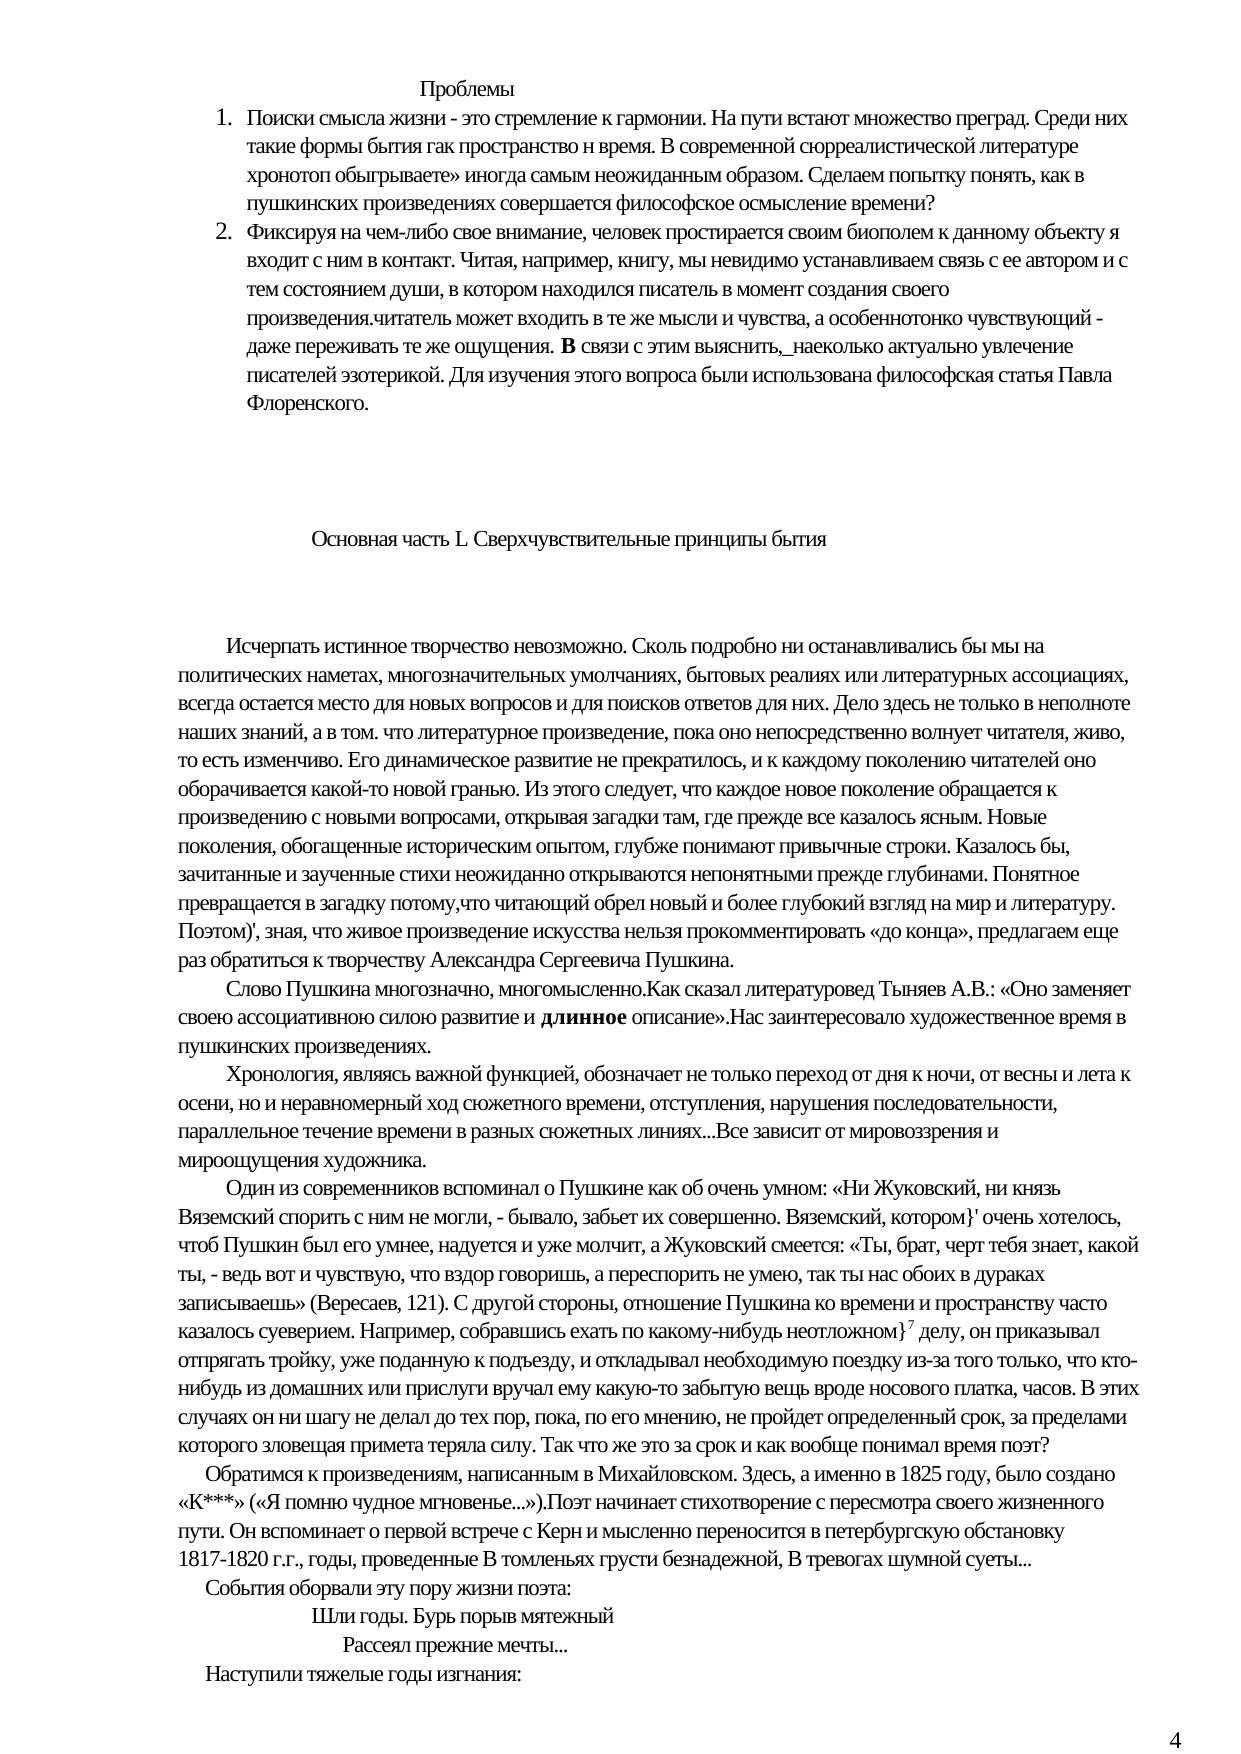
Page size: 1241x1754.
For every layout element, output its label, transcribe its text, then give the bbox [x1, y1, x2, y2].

text Обратимся к произведениям, написанным в Михайловском. Здесь, а именно в 1825 году, было создано «К***» («Я помню чудное мгновенье...»).Поэт начинает стихотворение с пересмотра своего жизненного пути. Он вспоминает о первой встрече с Керн и мысленно переносится в петербургскую обстановку 1817-1820 г.г., годы, проведенные В томленьях грусти безнадежной, В тревогах шумной суеты... [178, 1458, 1117, 1573]
text События оборвали эту пору жизни поэта: [178, 1573, 1172, 1601]
text Хронология, являясь важной функцией, обозначает не только переход от дня к ночи, от весны и лета к осени, но и неравномерный ход сюжетного времени, отступления, нарушения последовательности, параллельное течение времени в разных сюжетных линиях...Все зависит от мировоззрения и мироощущения художника. [178, 1059, 1142, 1173]
list Поиски смысла жизни - это стремление к гармонии. На пути встают множество преград. Среди них такие формы бытия гак пространство н время. В современной сюрреалистической литературе хронотоп обыгрываете» иногда самым неожиданным образом. Сделаем попытку понять, как в пушкинских произведениях совершается философское осмысление времени? [215, 102, 1142, 217]
text Один из современников вспоминал о Пушкине как об очень умном: «Ни Жуковский, ни князь Вяземский спорить с ним не могли, - бывало, забьет их совершенно. Вяземский, котором}' очень хотелось, чтоб Пушкин был его умнее, надуется и уже молчит, а Жуковский смеется: «Ты, брат, черт тебя знает, какой ты, - ведь вот и чувствую, что вздор говоришь, а переспорить не умею, так ты нас обоих в дураках записываешь» (Вересаев, 121). С другой стороны, отношение Пушкина ко времени и пространству часто казалось суеверием. Например, собравшись ехать по какому-нибудь неотложном}7 делу, он приказывал отпрягать тройку, уже поданную к подъезду, и откладывал необходимую поездку из-за того только, что кто-нибудь из домашних или прислуги вручал ему какую-то забытую вещь вроде носового платка, часов. В этих случаях он ни шагу не делал до тех пор, пока, по его мнению, не пройдет определенный срок, за пределами которого зловещая примета теряла силу. Так что же это за срок и как вообще понимал время поэт? [178, 1173, 1142, 1458]
text Слово Пушкина многозначно, многомысленно.Как сказал литературовед Тыняев А.В.: «Оно заменяет своею ассоциативною силою развитие и длинное описание».Нас заинтересовало художественное время в пушкинских произведениях. [178, 973, 1142, 1059]
text Основная часть L Сверхчувствительные принципы бытия [311, 523, 1172, 552]
text Исчерпать истинное творчество невозможно. Сколь подробно ни останавливались бы мы на политических наметах, многозначительных умолчаниях, бытовых реалиях или литературных ассоциациях, всегда остается место для новых вопросов и для поисков ответов для них. Дело здесь не только в неполноте наших знаний, а в том. что литературное произведение, пока оно непосредственно волнует читателя, живо, то есть изменчиво. Его динамическое развитие не прекратилось, и к каждому поколению читателей оно оборачивается какой-то новой гранью. Из этого следует, что каждое новое поколение обращается к произведению с новыми вопросами, открывая загадки там, где прежде все казалось ясным. Новые поколения, обогащенные историческим опытом, глубже понимают привычные строки. Казалось бы, зачитанные и заученные стихи неожиданно открываются непонятными прежде глубинами. Понятное превращается в загадку потому,что читающий обрел новый и более глубокий взгляд на мир и литературу. Поэтом)', зная, что живое произведение искусства нельзя прокомментировать «до конца», предлагаем еще раз обратиться к творчеству Александра Сергеевича Пушкина. [178, 631, 1142, 973]
list Фиксируя на чем-либо свое внимание, человек простирается своим биополем к данному объекту я входит с ним в контакт. Читая, например, книгу, мы невидимо устанавливаем связь с ее автором и с тем состоянием души, в котором находился писатель в момент создания своего произведения.читатель может входить в те же мысли и чувства, а особеннотонко чувствующий - даже переживать те же ощущения. В связи с этим выяснить,_наеколько актуально увлечение писателей эзотерикой. Для изучения этого вопроса были использована философская статья Павла Флоренского. [215, 217, 1142, 416]
text Проблемы [419, 74, 1172, 102]
text Наступили тяжелые годы изгнания: [178, 1658, 1172, 1687]
text Шли годы. Бурь порыв мятежный Рассеял прежние мечты... [311, 1601, 644, 1658]
